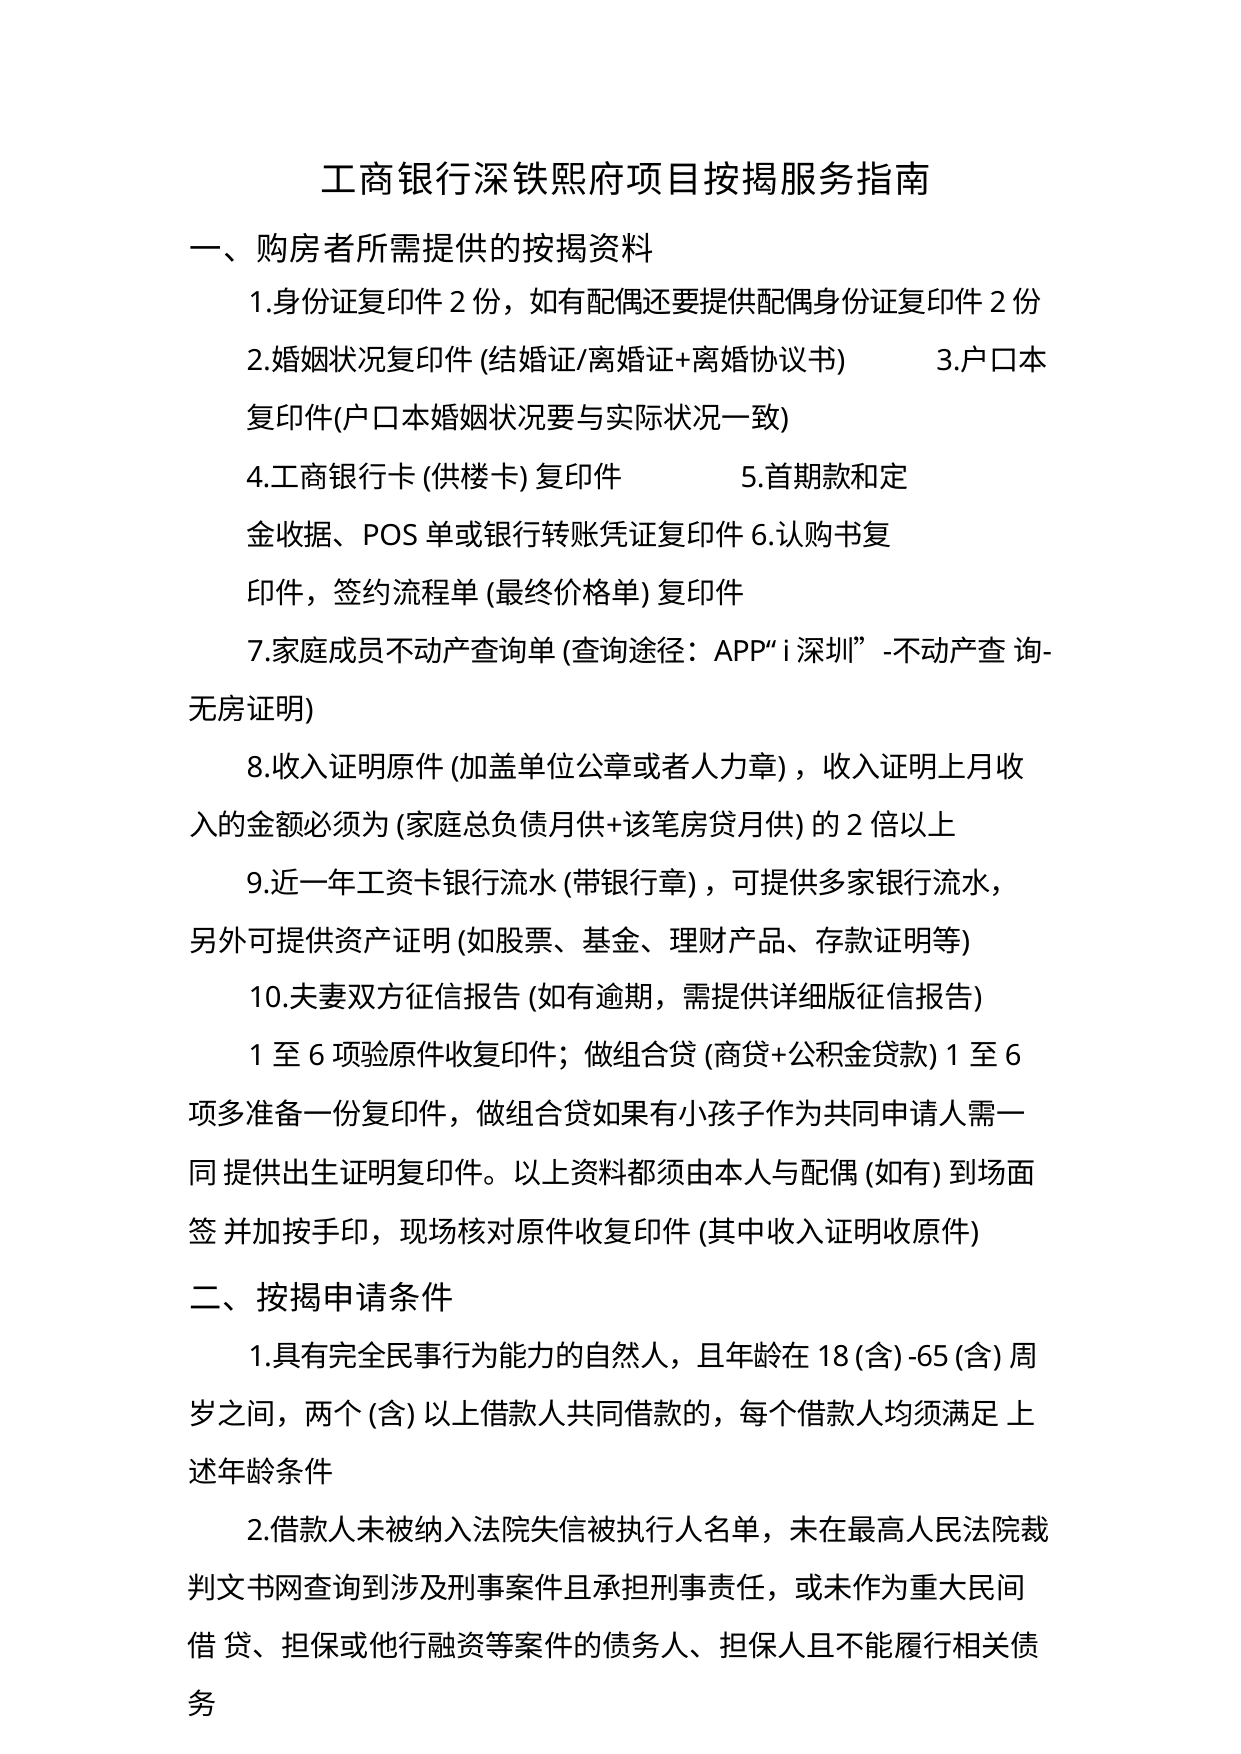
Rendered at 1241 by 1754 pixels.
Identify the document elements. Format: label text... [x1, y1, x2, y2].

text 8.收入证明原件 (加盖单位公章或者人力章) ，收入证明上月收 入的金额必须为 (家庭总负债月供+该笔房贷月供) 的 2 倍以上 [189, 744, 1053, 844]
text 7.家庭成员不动产查询单 (查询途径：APP“ i 深圳”-不动产查 询-无房证明) [188, 627, 1053, 728]
text 1 至 6 项验原件收复印件；做组合贷 (商贷+公积金贷款) 1 至 6 项多准备一份复印件，做组合贷如果有小孩子作为共同申请人需一同 提供出生证明复印件。以上资料都须由本人与配偶 (如有) 到场面签 并加按手印，现场核对原件收复印件 (其中收入证明收原件) [188, 1032, 1053, 1251]
text 2.借款人未被纳入法院失信被执行人名单，未在最高人民法院裁 判文书网查询到涉及刑事案件且承担刑事责任，或未作为重大民间借 贷、担保或他行融资等案件的债务人、担保人且不能履行相关债务 [187, 1507, 1053, 1723]
text 一、购房者所需提供的按揭资料 [189, 224, 1064, 277]
text 1.具有完全民事行为能力的自然人，且年龄在 18 (含) -65 (含) 周岁之间，两个 (含) 以上借款人共同借款的，每个借款人均须满足 上述年龄条件 [188, 1332, 1064, 1491]
text 1.身份证复印件 2 份，如有配偶还要提供配偶身份证复印件2 份 2.婚姻状况复印件 (结婚证/离婚证+离婚协议书) 3.户口本复印件(户口本婚姻状况要与实际状况一致) [246, 279, 1053, 437]
text 9.近一年工资卡银行流水 (带银行章) ，可提供多家银行流水， 另外可提供资产证明 (如股票、基金、理财产品、存款证明等) [189, 860, 1046, 960]
text 工商银行深铁熙府项目按揭服务指南 [320, 159, 1064, 200]
text 二、按揭申请条件 [189, 1277, 1064, 1321]
text 4.工商银行卡 (供楼卡) 复印件 5.首期款和定金收据、POS 单或银行转账凭证复印件 6.认购书复印件，签约流程单 (最终价格单) 复印件 [246, 453, 917, 612]
text 10.夫妻双方征信报告 (如有逾期，需提供详细版征信报告) [248, 976, 1064, 1015]
